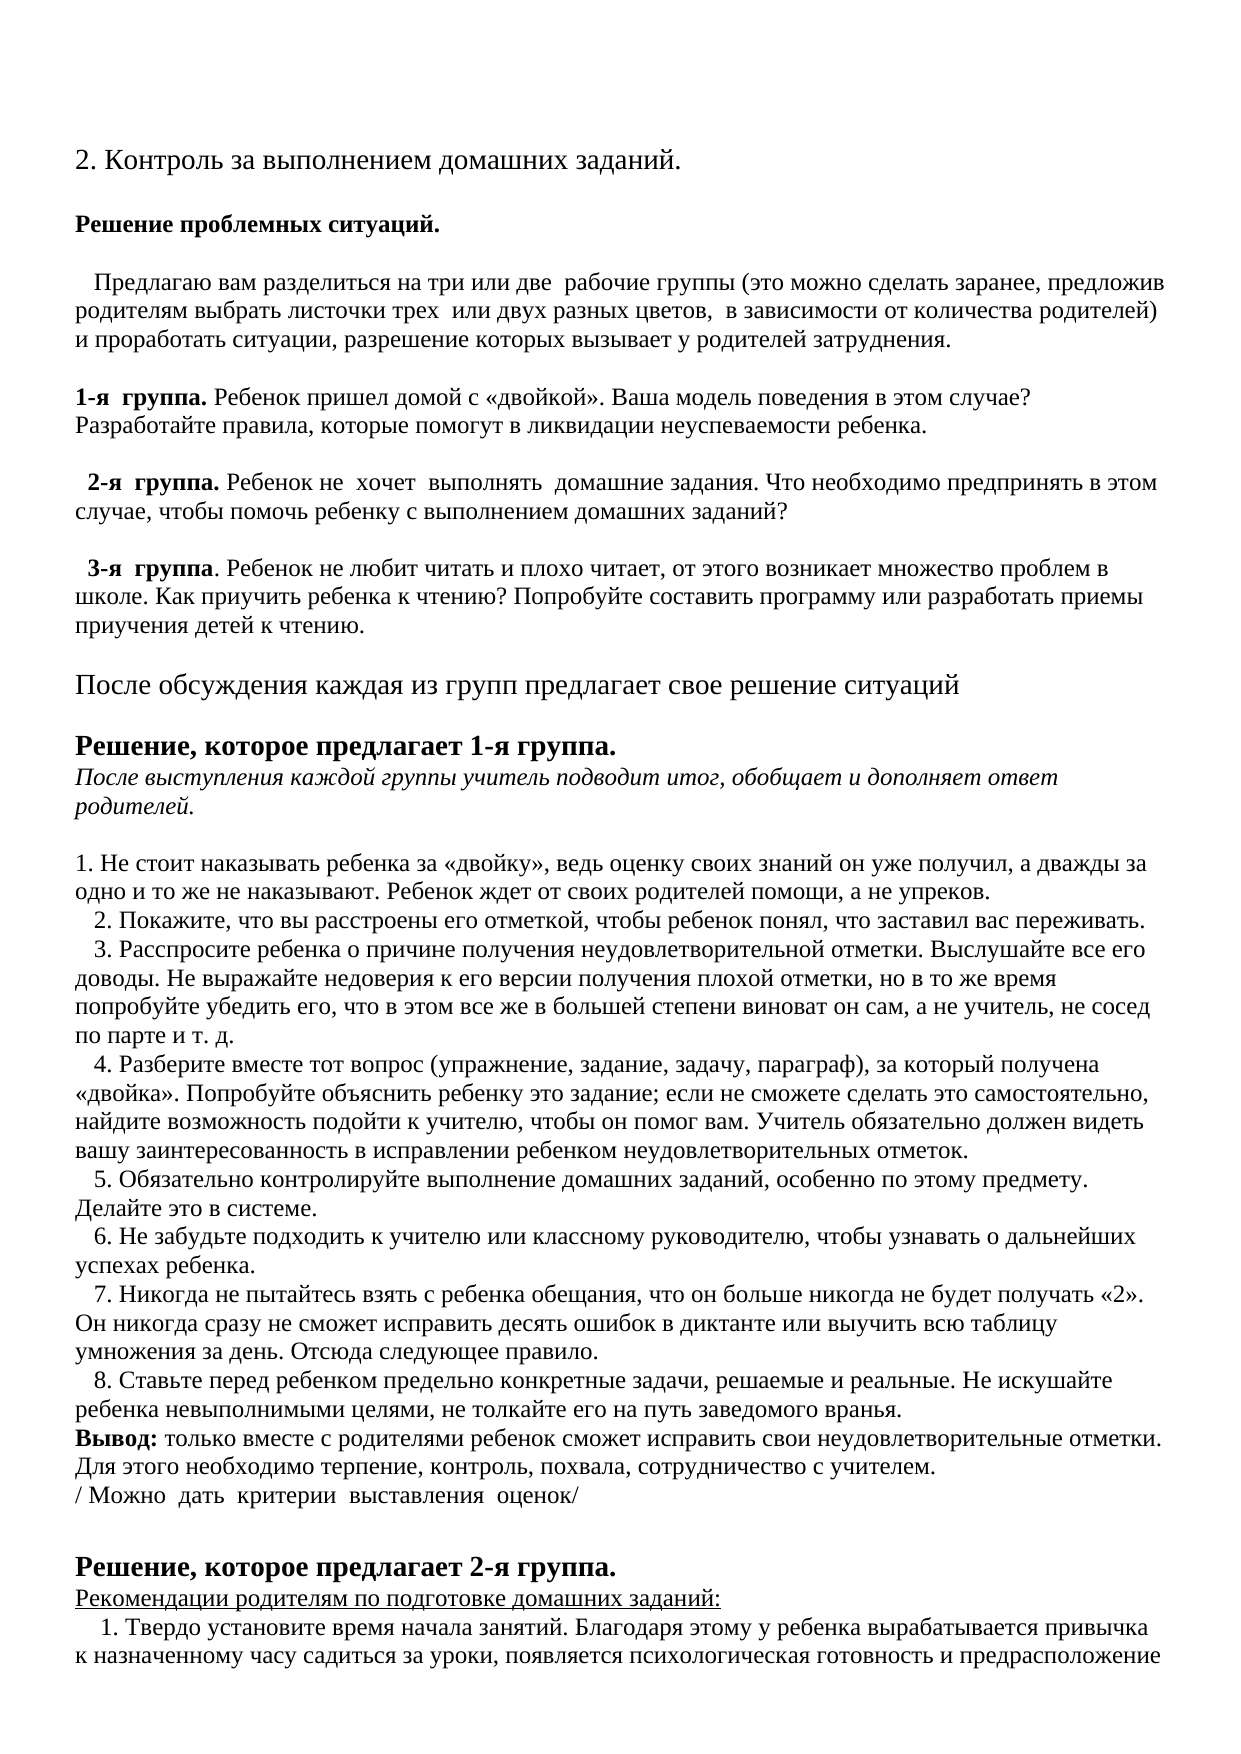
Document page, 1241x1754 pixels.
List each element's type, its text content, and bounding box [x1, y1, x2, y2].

text 2. Контроль за выполнением домашних заданий. [75, 142, 1165, 176]
text 3-я группа. Ребенок не любит читать и плохо читает, от этого возникает множество проблем в школе. Как приучить ребенка к чтению? Попробуйте составить программу или разработать приемы приучения детей к чтению. [75, 553, 1165, 667]
text Решение проблемных ситуаций. [75, 209, 1165, 238]
text Предлагаю вам разделиться на три или две рабочие группы (это можно сделать заранее, предложив родителям выбрать листочки трех или двух разных цветов, в зависимости от количества родителей) и проработать ситуации, разрешение которых вызывает у родителей затруднения. [75, 238, 1165, 353]
text 2-я группа. Ребенок не хочет выполнять домашние задания. Что необходимо предпринять в этом случае, чтобы помочь ребенку с выполнением домашних заданий? [75, 467, 1165, 553]
text 1. Не стоит наказывать ребенка за «двойку», ведь оценку своих знаний он уже получил, а дважды за одно и то же не наказывают. Ребенок ждет от своих родителей помощи, а не упреков. 2. Покажите, что вы расстроены его отметкой, чтобы ребенок понял, что заставил вас переживать. 3. Расспросите ребенка о причине получения неудовлетворительной отметки. Выслушайте все его доводы. Не выражайте недоверия к его версии получения плохой отметки, но в то же время попробуйте убедить его, что в этом все же в большей степени виноват он сам, а не учитель, не сосед по парте и т. д. 4. Разберите вместе тот вопрос (упражнение, задание, задачу, параграф), за который получена «двойка». Попробуйте объяснить ребенку это задание; если не сможете сделать это самостоятельно, найдите возможность подойти к учителю, чтобы он помог вам. Учитель обязательно должен видеть вашу заинтересованность в исправлении ребенком неудовлетворительных отметок. 5. Обязательно контролируйте выполнение домашних заданий, особенно по этому предмету. Делайте это в системе. 6. Не забудьте подходить к учителю или классному руководителю, чтобы узнавать о дальнейших успехах ребенка. 7. Никогда не пытайтесь взять с ребенка обещания, что он больше никогда не будет получать «2». Он никогда сразу не сможет исправить десять ошибок в диктанте или выучить всю таблицу умножения за день. Отсюда следующее правило. 8. Ставьте перед ребенком предельно конкретные задачи, решаемые и реальные. Не искушайте ребенка невыполнимыми целями, не толкайте его на путь заведомого вранья. Вывод: только вместе с родителями ребенок сможет исправить свои неудовлетворительные отметки. Для этого необходимо терпение, контроль, похвала, сотрудничество с учителем. / Можно дать критерии выставления оценок/ [75, 848, 1165, 1509]
text 1-я группа. Ребенок пришел домой с «двойкой». Ваша модель поведения в этом случае? Разработайте правила, которые помогут в ликвидации неуспеваемости ребенка. [75, 382, 1165, 467]
text После обсуждения каждая из групп предлагает свое решение ситуаций [75, 667, 1165, 701]
text Решение, которое предлагает 1-я группа. [75, 728, 1165, 762]
text После выступления каждой группы учитель подводит итог, обобщает и дополняет ответ родителей. [75, 762, 1165, 848]
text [75, 1549, 1165, 1669]
